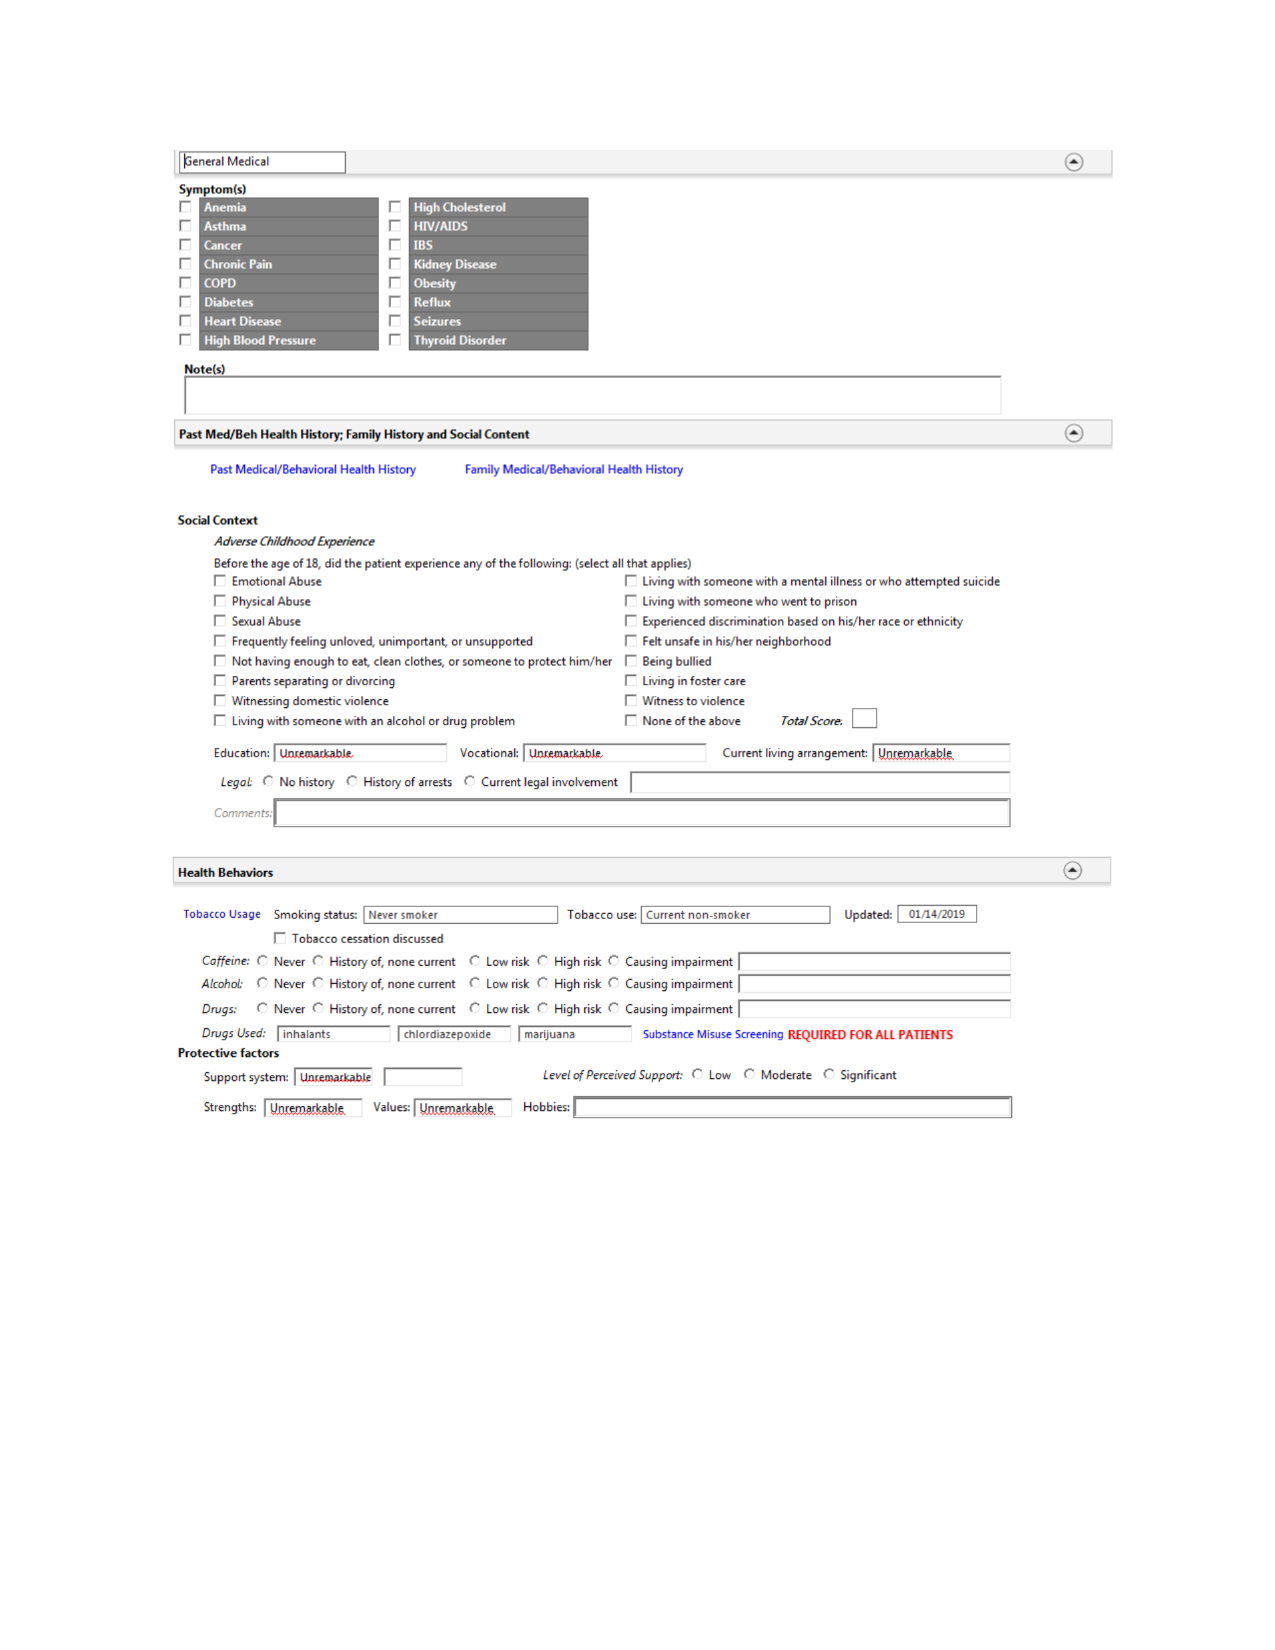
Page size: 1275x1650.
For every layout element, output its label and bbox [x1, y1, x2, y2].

picture [150, 506, 1125, 834]
picture [150, 150, 1125, 488]
picture [150, 852, 1125, 1120]
